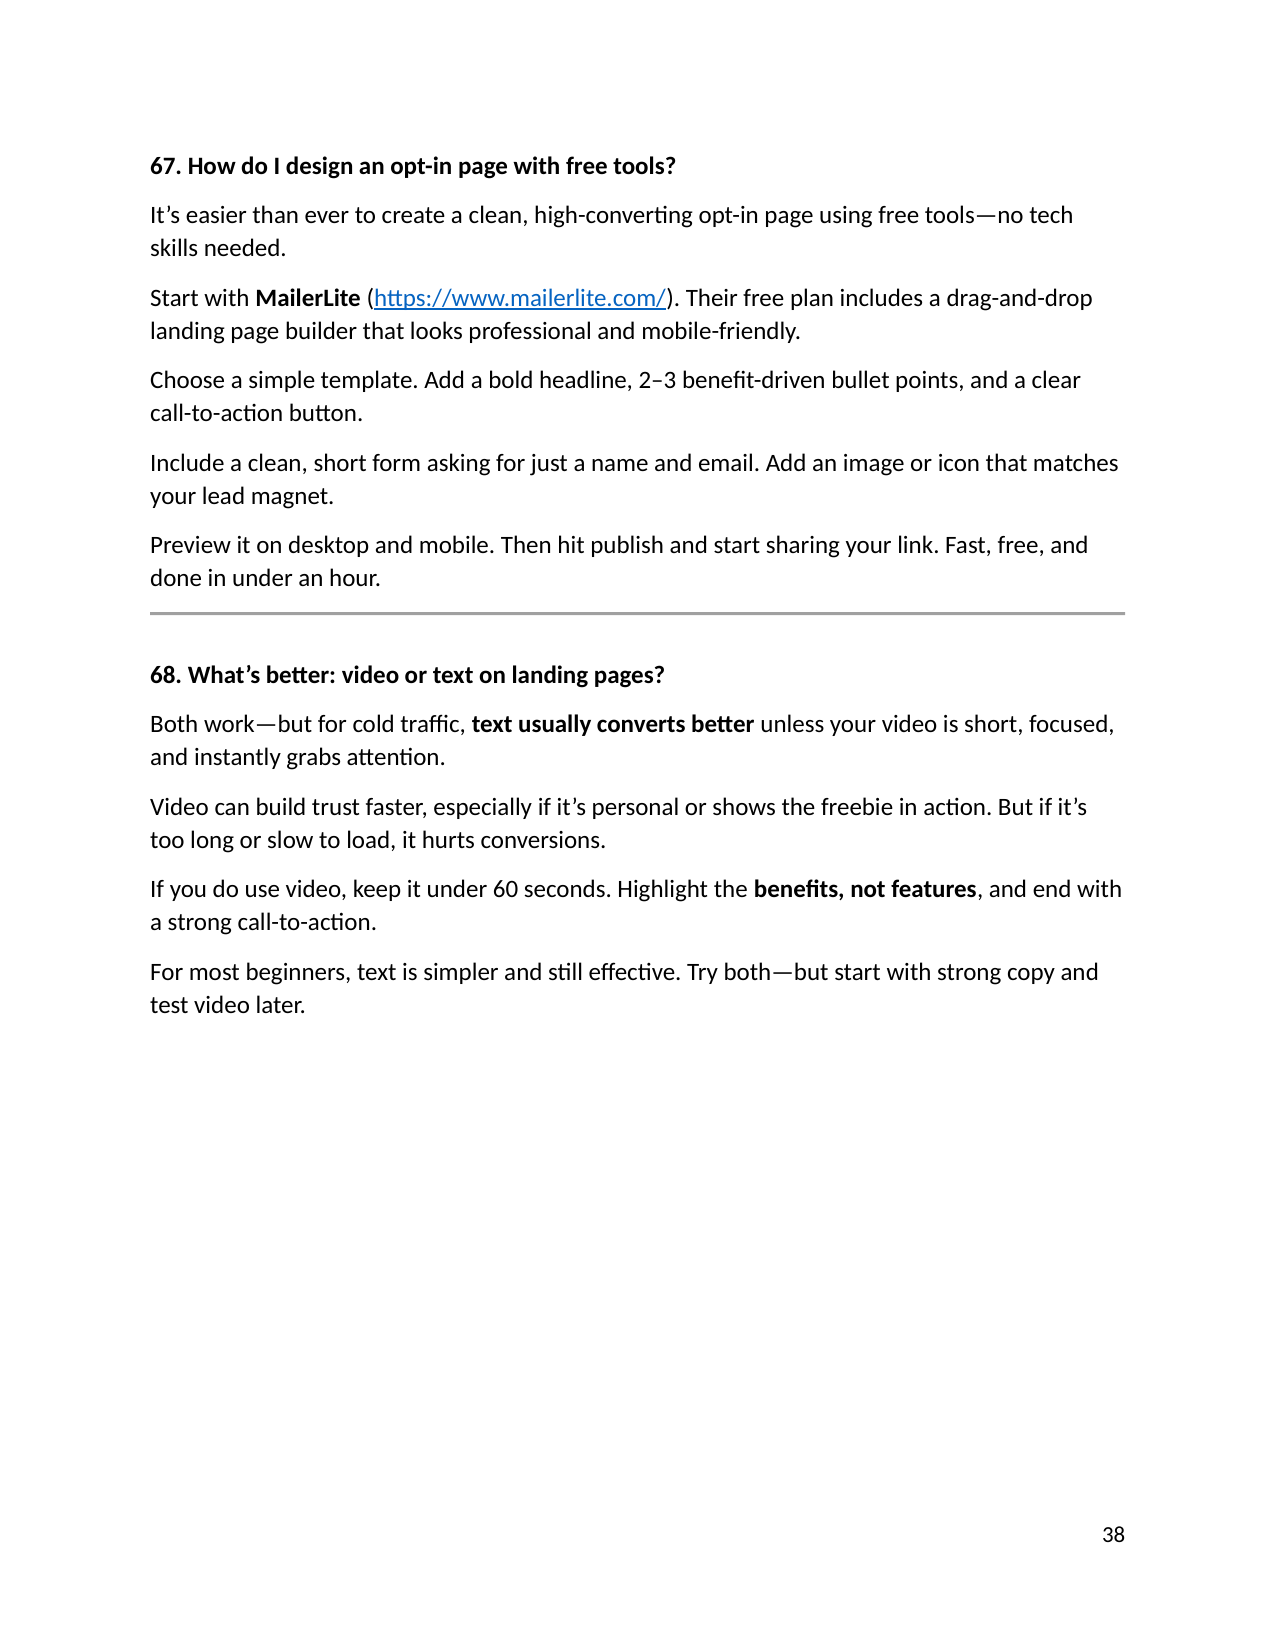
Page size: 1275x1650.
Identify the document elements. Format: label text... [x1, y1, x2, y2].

text Include a clean, short form asking for just a name and email. Add an image or icon that matches your lead magnet. [150, 447, 1125, 511]
text Both work—but for cold traffic, text usually converts better unless your video is short, focused, and instantly grabs attention. [150, 708, 1125, 772]
text 67. How do I design an opt-in page with free tools? [150, 150, 1125, 181]
text It’s easier than ever to create a clean, high-converting opt-in page using free tools—no tech skills needed. [150, 199, 1125, 263]
text For most beginners, text is simpler and still effective. Try both—but start with strong copy and test video later. [150, 956, 1125, 1019]
text Start with MailerLite (https://www.mailerlite.com/). Their free plan includes a drag-and-drop landing page builder that looks professional and mobile-friendly. [150, 282, 1125, 346]
text Video can build trust faster, especially if it’s personal or shows the freebie in action. But if it’s too long or slow to load, it hurts conversions. [150, 791, 1125, 854]
text If you do use video, keep it under 60 seconds. Highlight the benefits, not features, and end with a strong call-to-action. [150, 873, 1125, 937]
text Preview it on desktop and mobile. Then hit publish and start sharing your link. Fast, free, and done in under an hour. [150, 529, 1125, 593]
text 68. What’s better: video or text on landing pages? [150, 659, 1125, 689]
text Choose a simple template. Add a bold headline, 2–3 benefit-driven bullet points, and a clear call-to-action button. [150, 364, 1125, 428]
